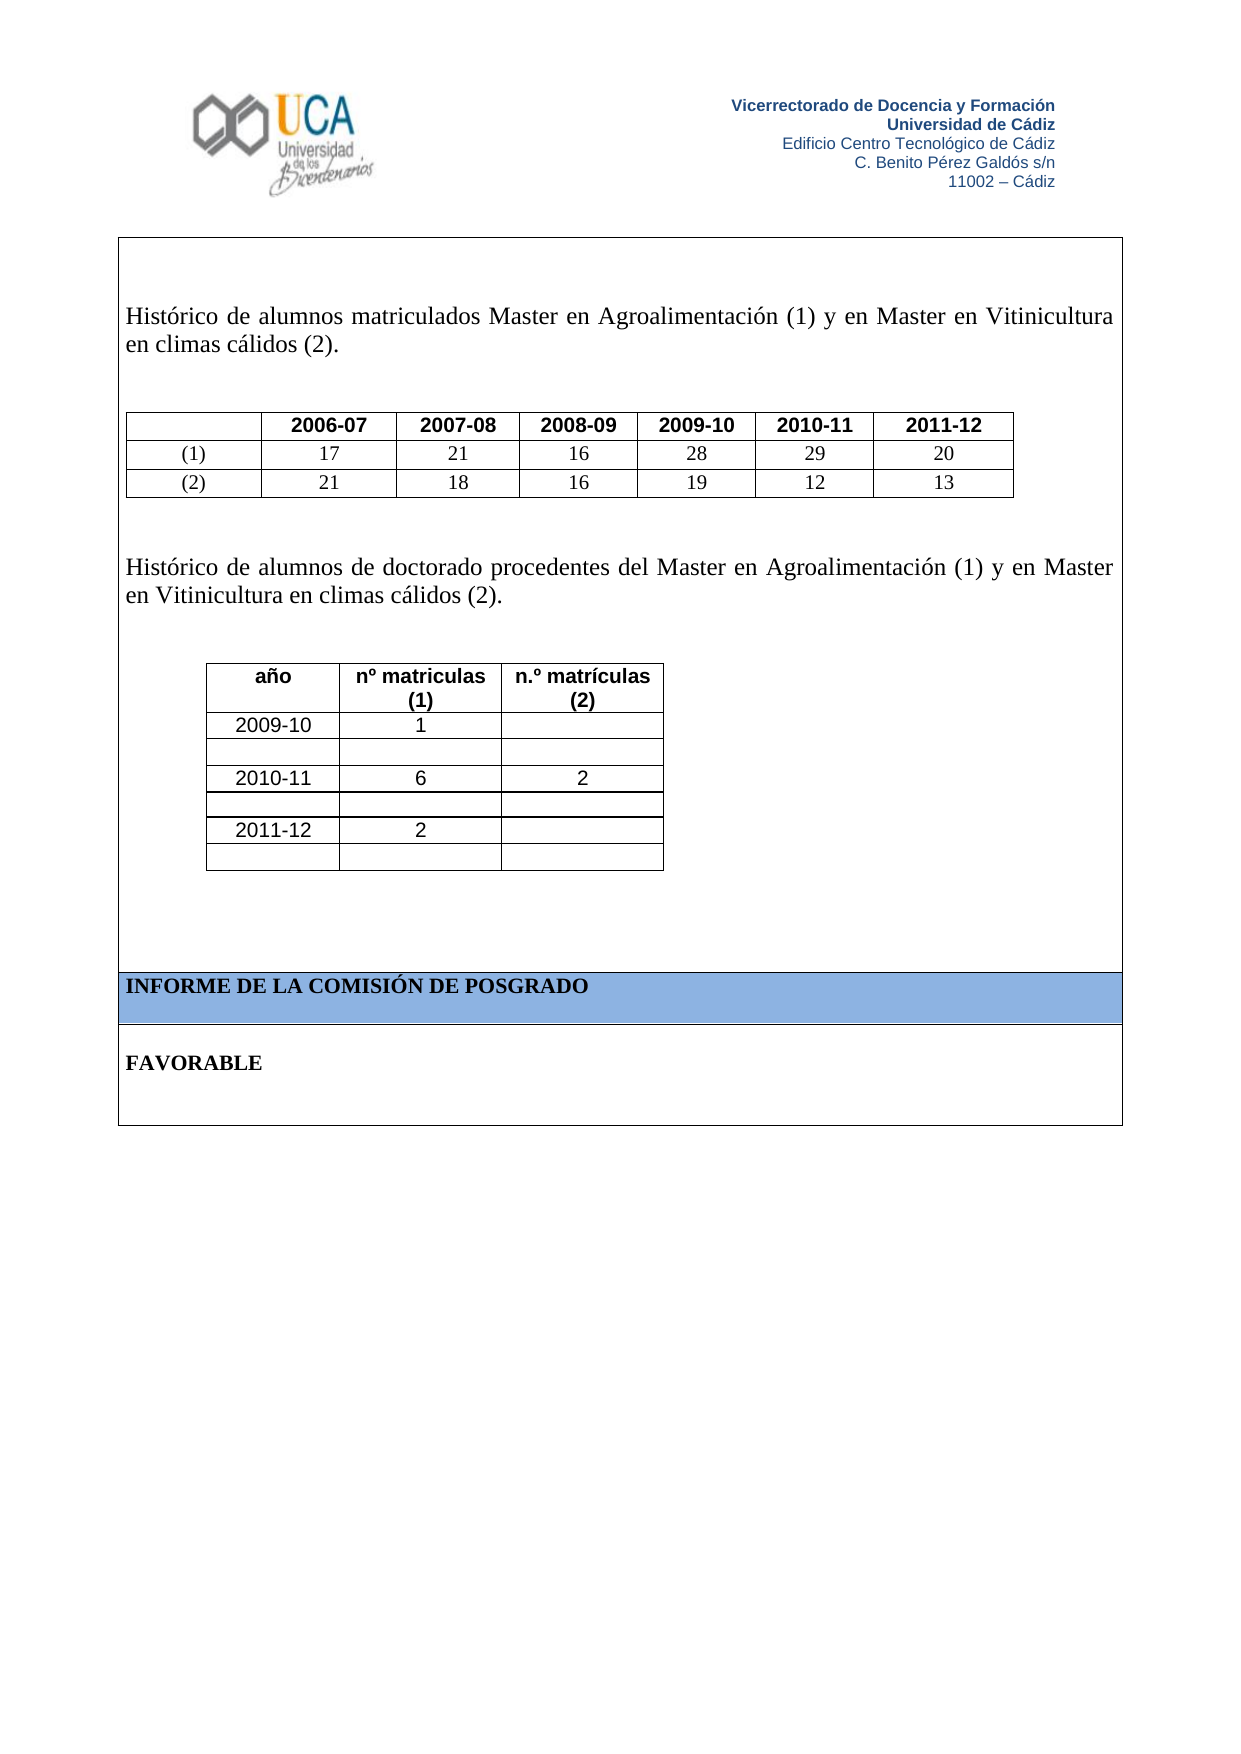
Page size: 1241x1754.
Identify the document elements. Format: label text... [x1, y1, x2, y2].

table_cell FAVORABLE [119, 1025, 1122, 1125]
table_cell Histórico de alumnos matriculados Master en Agroalimentación (1) y en Master en Vitinicultura en climas cálidos (2). Histórico de alumnos de doctorado procedentes del Master en Agroalimentación (1) y en Master en Vitinicultura en climas cálidos (2). [119, 238, 1122, 972]
picture [177, 73, 389, 213]
table_cell INFORME DE LA COMISIÓN DE POSGRADO [119, 973, 1122, 1023]
